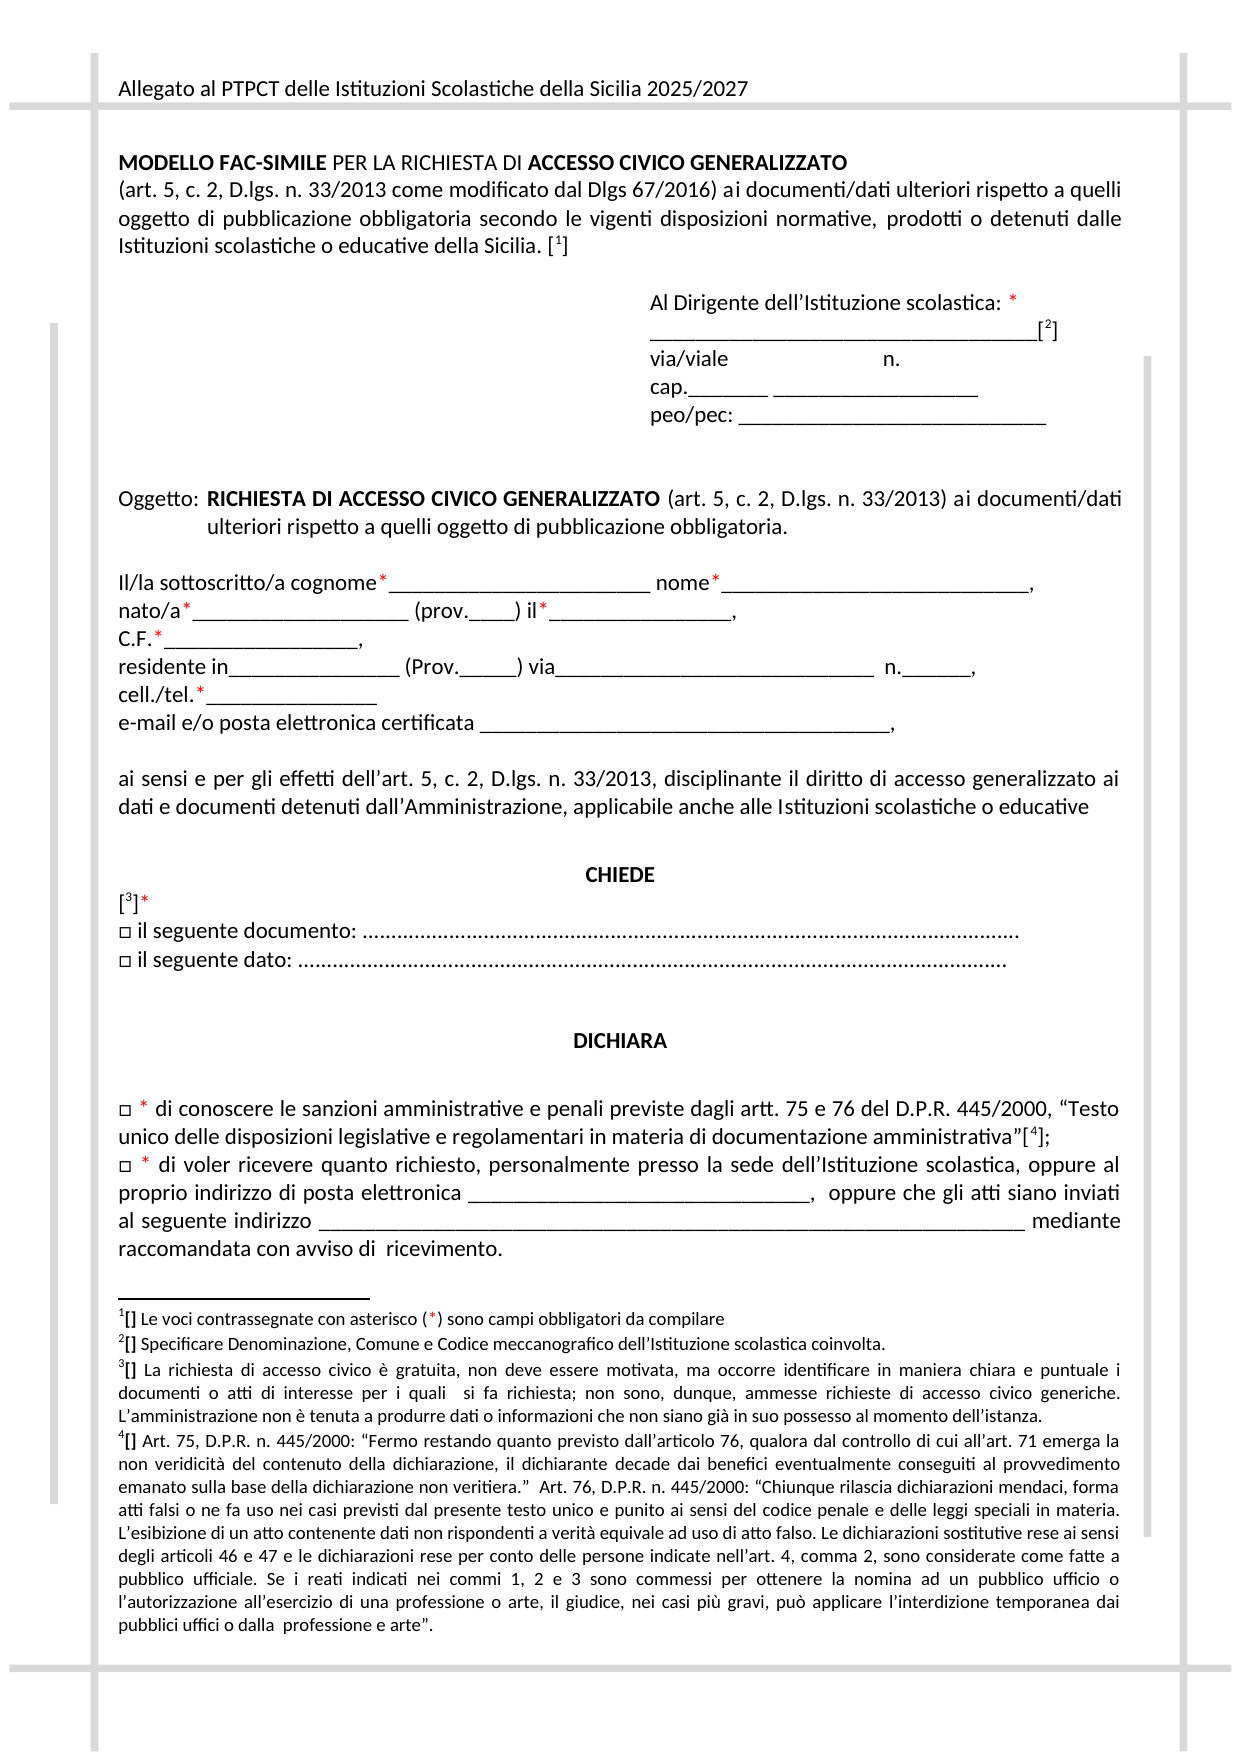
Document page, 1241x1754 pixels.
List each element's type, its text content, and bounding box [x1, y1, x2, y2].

text via/viale n. [650, 344, 1122, 372]
text Oggetto: RICHIESTA DI ACCESSO CIVICO GENERALIZZATO (art. 5, c. 2, D.lgs. n. 33/2013) ai documenti/dati ulteriori rispetto a quelli oggetto di pubblicazione obbligatoria. [118, 484, 1122, 540]
text C.F.*_________________, [118, 624, 1122, 652]
text Il/la sottoscritto/a cognome*_______________________ nome*___________________________, [118, 568, 1122, 596]
text ai sensi e per gli effetti dell’art. 5, c. 2, D.lgs. n. 33/2013, disciplinante il diritto di accesso generalizzato ai dati e documenti detenuti dall’Amministrazione, applicabile anche alle Istituzioni scolastiche o educative [118, 764, 1122, 820]
text e-mail e/o posta elettronica certificata ____________________________________, [118, 708, 1122, 736]
text DICHIARA [118, 1026, 1122, 1054]
text []* [118, 889, 1122, 917]
text □ * di conoscere le sanzioni amministrative e penali previste dagli artt. 75 e 76 del D.P.R. 445/2000, “Testo unico delle disposizioni legislative e regolamentari in materia di documentazione amministrativa”[]; [118, 1094, 1122, 1150]
text □ * di voler ricevere quanto richiesto, personalmente presso la sede dell’Istituzione scolastica, oppure al proprio indirizzo di posta elettronica ______________________________, oppure che gli atti siano inviati al seguente indirizzo ______________________________________________________________ mediante raccomandata con avviso di ricevimento. [118, 1150, 1122, 1262]
text peo/pec: ___________________________ [650, 400, 1122, 428]
text nato/a*___________________ (prov.____) il*________________, [118, 596, 1122, 624]
text □ il seguente documento: .................................................................................................................. [118, 917, 1122, 945]
text MODELLO FAC-SIMILE PER LA RICHIESTA DI ACCESSO CIVICO GENERALIZZATO [118, 148, 1122, 176]
text (art. 5, c. 2, D.lgs. n. 33/2013 come modificato dal Dlgs 67/2016) ai documenti/dati ulteriori rispetto a quelli oggetto di pubblicazione obbligatoria secondo le vigenti disposizioni normative, prodotti o detenuti dalle Istituzioni scolastiche o educative della Sicilia. [] [118, 176, 1122, 260]
text CHIEDE [118, 861, 1122, 889]
text residente in_______________ (Prov._____) via____________________________ n.______, cell./tel.*_______________ [118, 652, 1122, 708]
text __________________________________[] [650, 316, 1122, 344]
text Al Dirigente dell’Istituzione scolastica: * [650, 288, 1122, 316]
text □ il seguente dato: ........................................................................................................................... [118, 945, 1122, 973]
text cap._______ __________________ [650, 372, 1122, 400]
